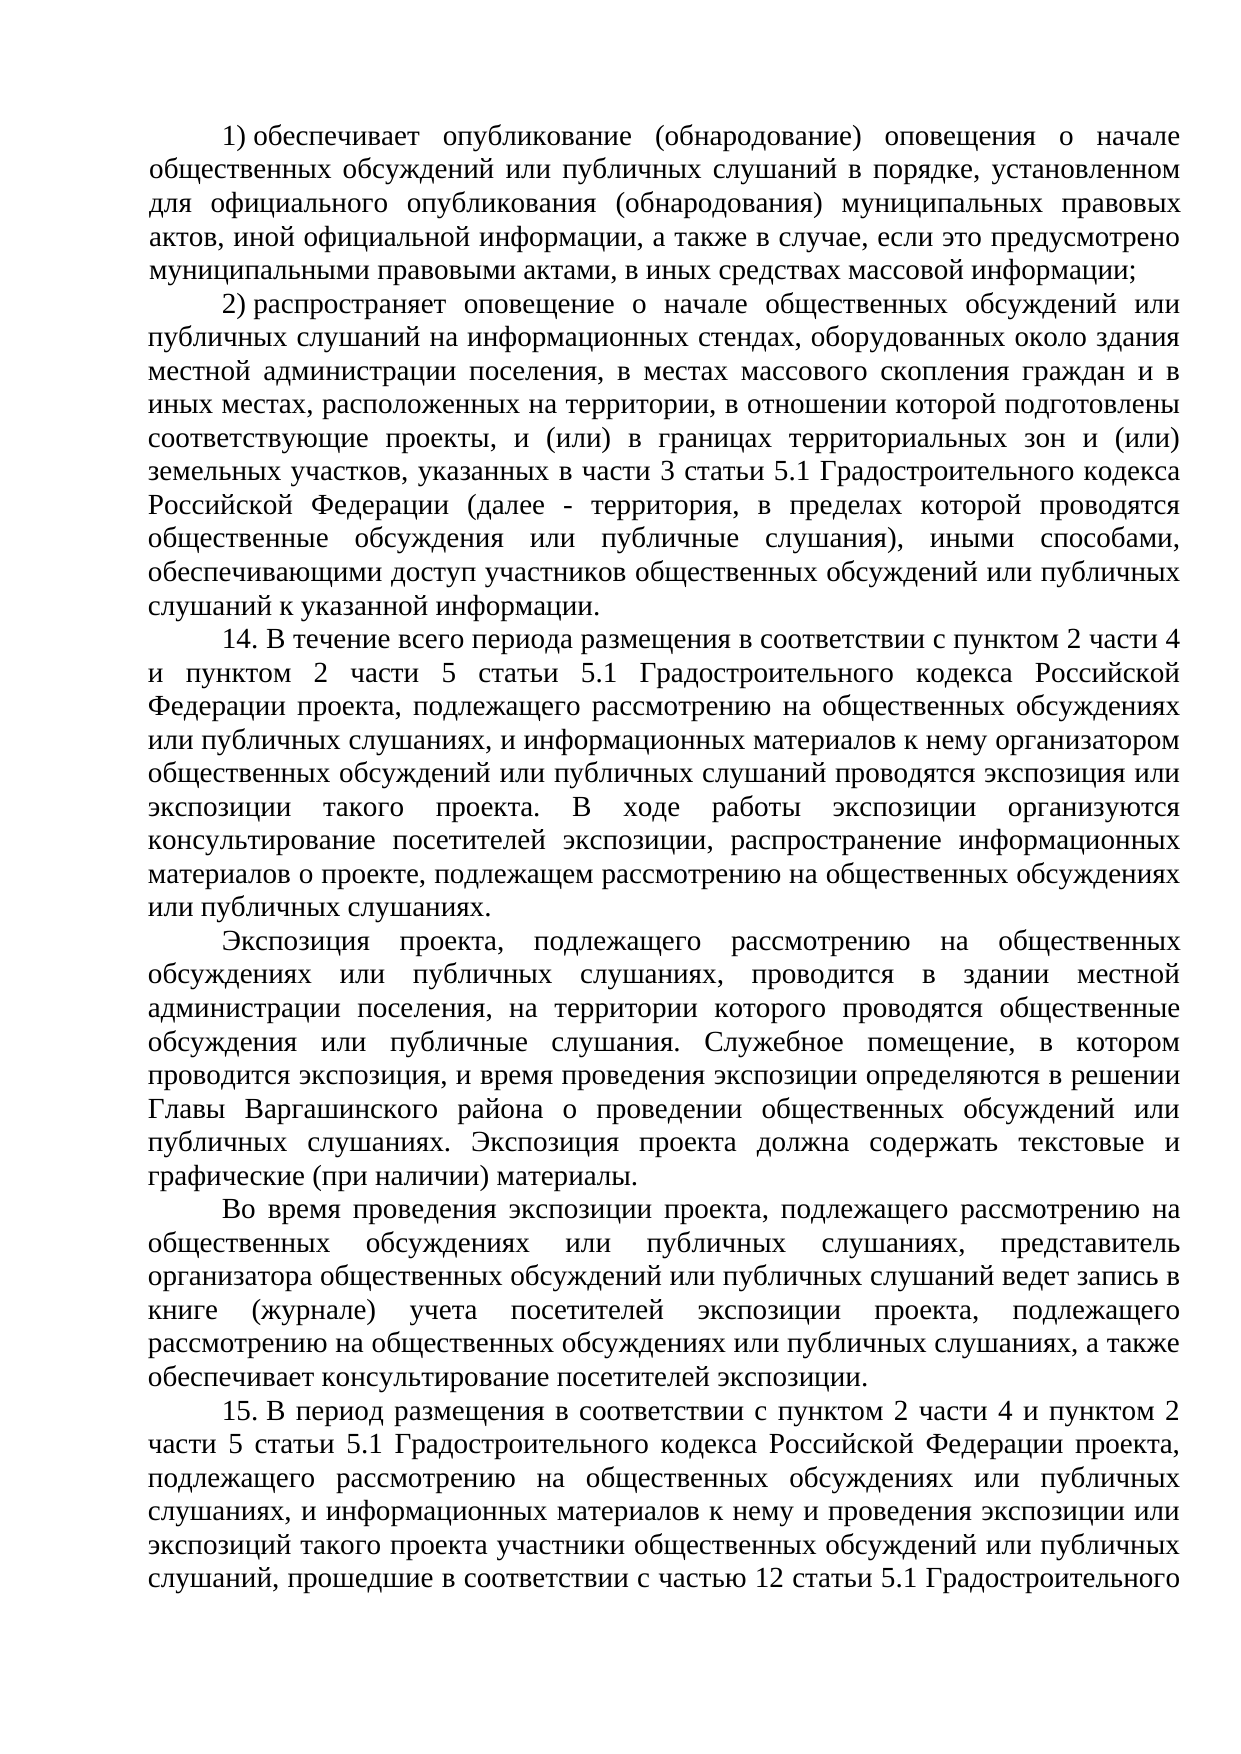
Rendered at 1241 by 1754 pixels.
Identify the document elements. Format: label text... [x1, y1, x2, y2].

text Экспозиция проекта, подлежащего рассмотрению на общественных обсуждениях или публичных слушаниях, проводится в здании местной администрации поселения, на территории которого проводятся общественные обсуждения или публичные слушания. Служебное помещение, в котором проводится экспозиция, и время проведения экспозиции определяются в решении Главы Варгашинского района о проведении общественных обсуждений или публичных слушаниях. Экспозиция проекта должна содержать текстовые и графические (при наличии) материалы. [148, 923, 1181, 1191]
text 2) распространяет оповещение о начале общественных обсуждений или публичных слушаний на информационных стендах, оборудованных около здания местной администрации поселения, в местах массового скопления граждан и в иных местах, расположенных на территории, в отношении которой подготовлены соответствующие проекты, и (или) в границах территориальных зон и (или) земельных участков, указанных в части 3 статьи 5.1 Градостроительного кодекса Российской Федерации (далее - территория, в пределах которой проводятся общественные обсуждения или публичные слушания), иными способами, обеспечивающими доступ участников общественных обсуждений или публичных слушаний к указанной информации. [148, 286, 1181, 621]
text Во время проведения экспозиции проекта, подлежащего рассмотрению на общественных обсуждениях или публичных слушаниях, представитель организатора общественных обсуждений или публичных слушаний ведет запись в книге (журнале) учета посетителей экспозиции проекта, подлежащего рассмотрению на общественных обсуждениях или публичных слушаниях, а также обеспечивает консультирование посетителей экспозиции. [148, 1191, 1181, 1393]
text 1) обеспечивает опубликование (обнародование) оповещения о начале общественных обсуждений или публичных слушаний в порядке, установленном для официального опубликования (обнародования) муниципальных правовых актов, иной официальной информации, а также в случае, если это предусмотрено муниципальными правовыми актами, в иных средствах массовой информации; [149, 118, 1181, 286]
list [148, 1393, 1181, 1594]
list В течение всего периода размещения в соответствии с пунктом 2 части 4 и пунктом 2 части 5 статьи 5.1 Градостроительного кодекса Российской Федерации проекта, подлежащего рассмотрению на общественных обсуждениях или публичных слушаниях, и информационных материалов к нему организатором общественных обсуждений или публичных слушаний проводятся экспозиция или экспозиции такого проекта. В ходе работы экспозиции организуются консультирование посетителей экспозиции, распространение информационных материалов о проекте, подлежащем рассмотрению на общественных обсуждениях или публичных слушаниях. [148, 621, 1181, 923]
